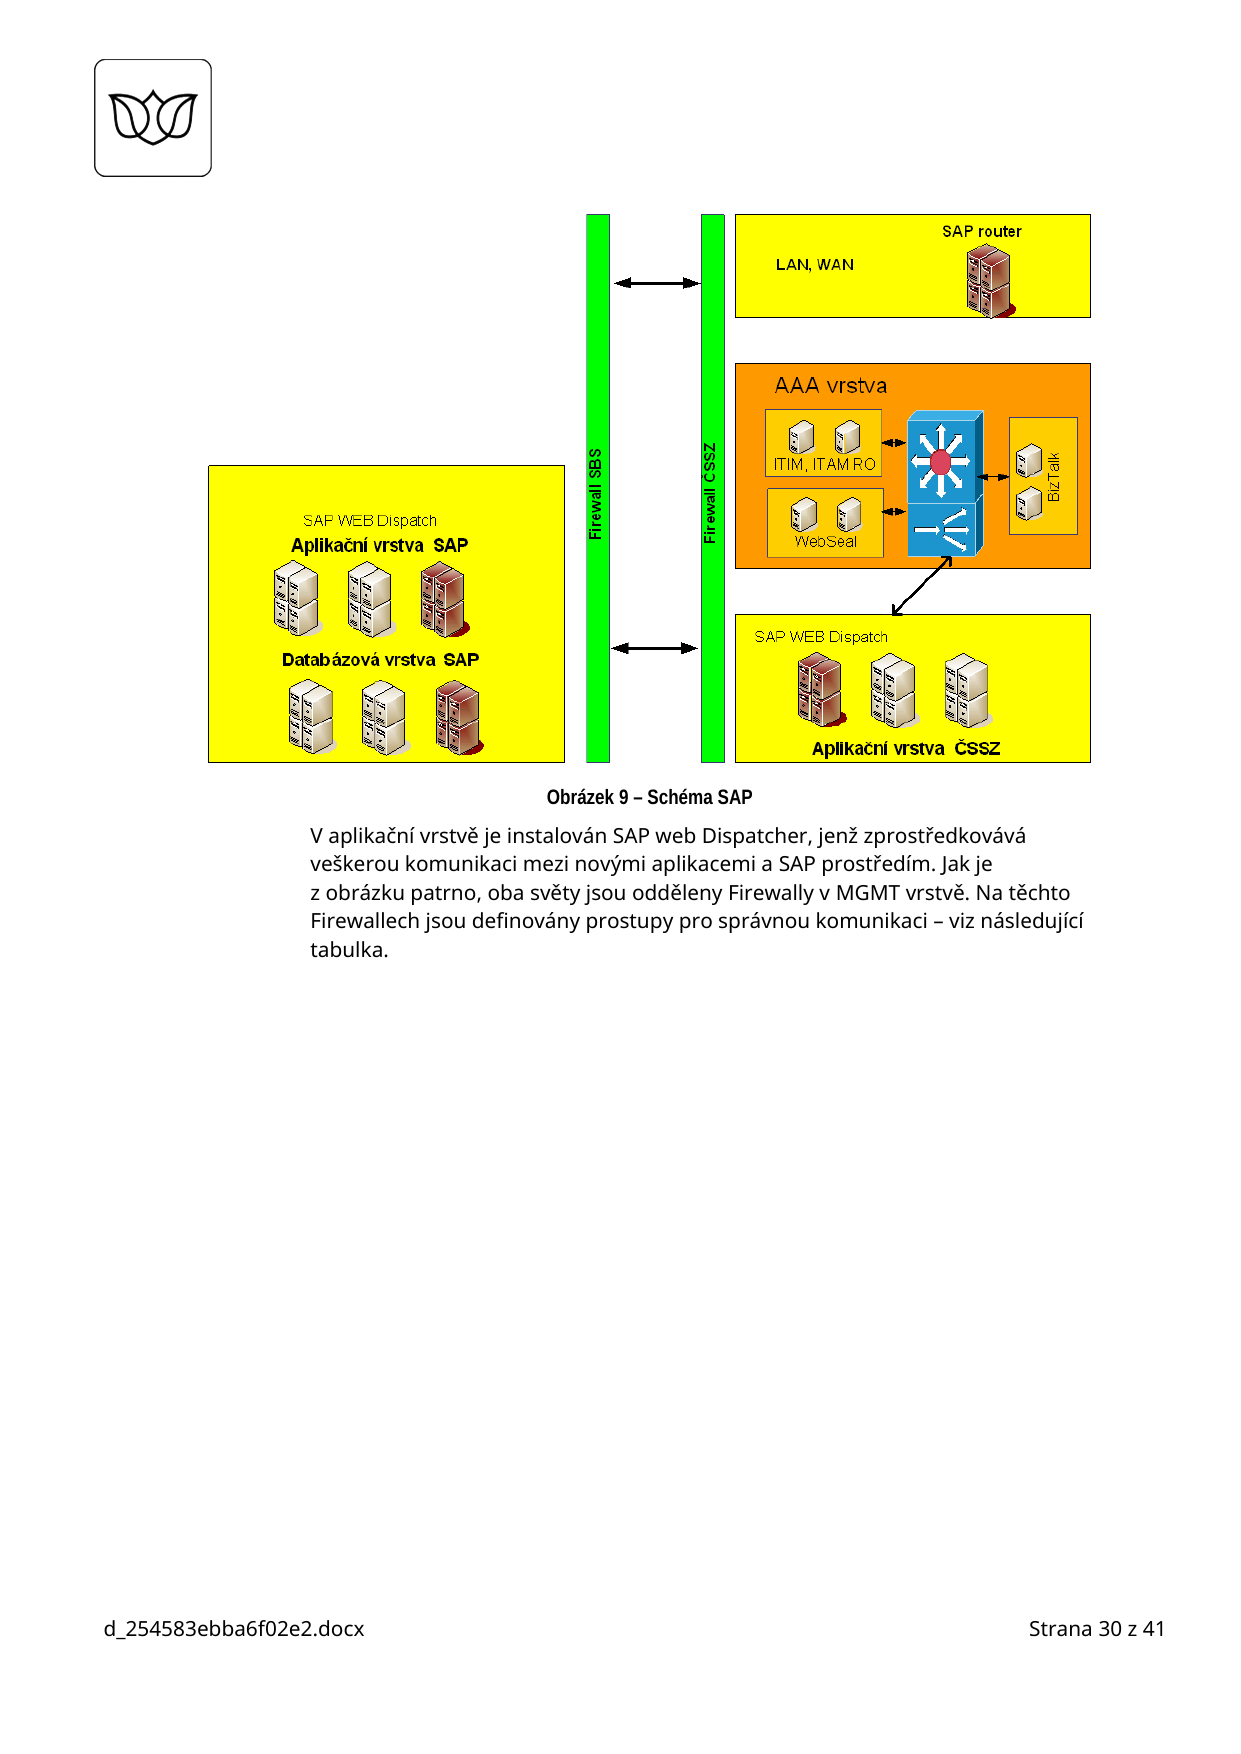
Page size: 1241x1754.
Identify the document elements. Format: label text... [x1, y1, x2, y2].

picture [206, 205, 1093, 785]
picture [0, 59, 1239, 177]
text V aplikační vrstvě je instalován SAP web Dispatcher, jenž zprostředkovává veškerou komunikaci mezi novými aplikacemi a SAP prostředím. Jak je z obrázku patrno, oba světy jsou odděleny Firewally v MGMT vrstvě. Na těchto Firewallech jsou definovány prostupy pro správnou komunikaci – viz následující tabulka. [310, 821, 1092, 963]
